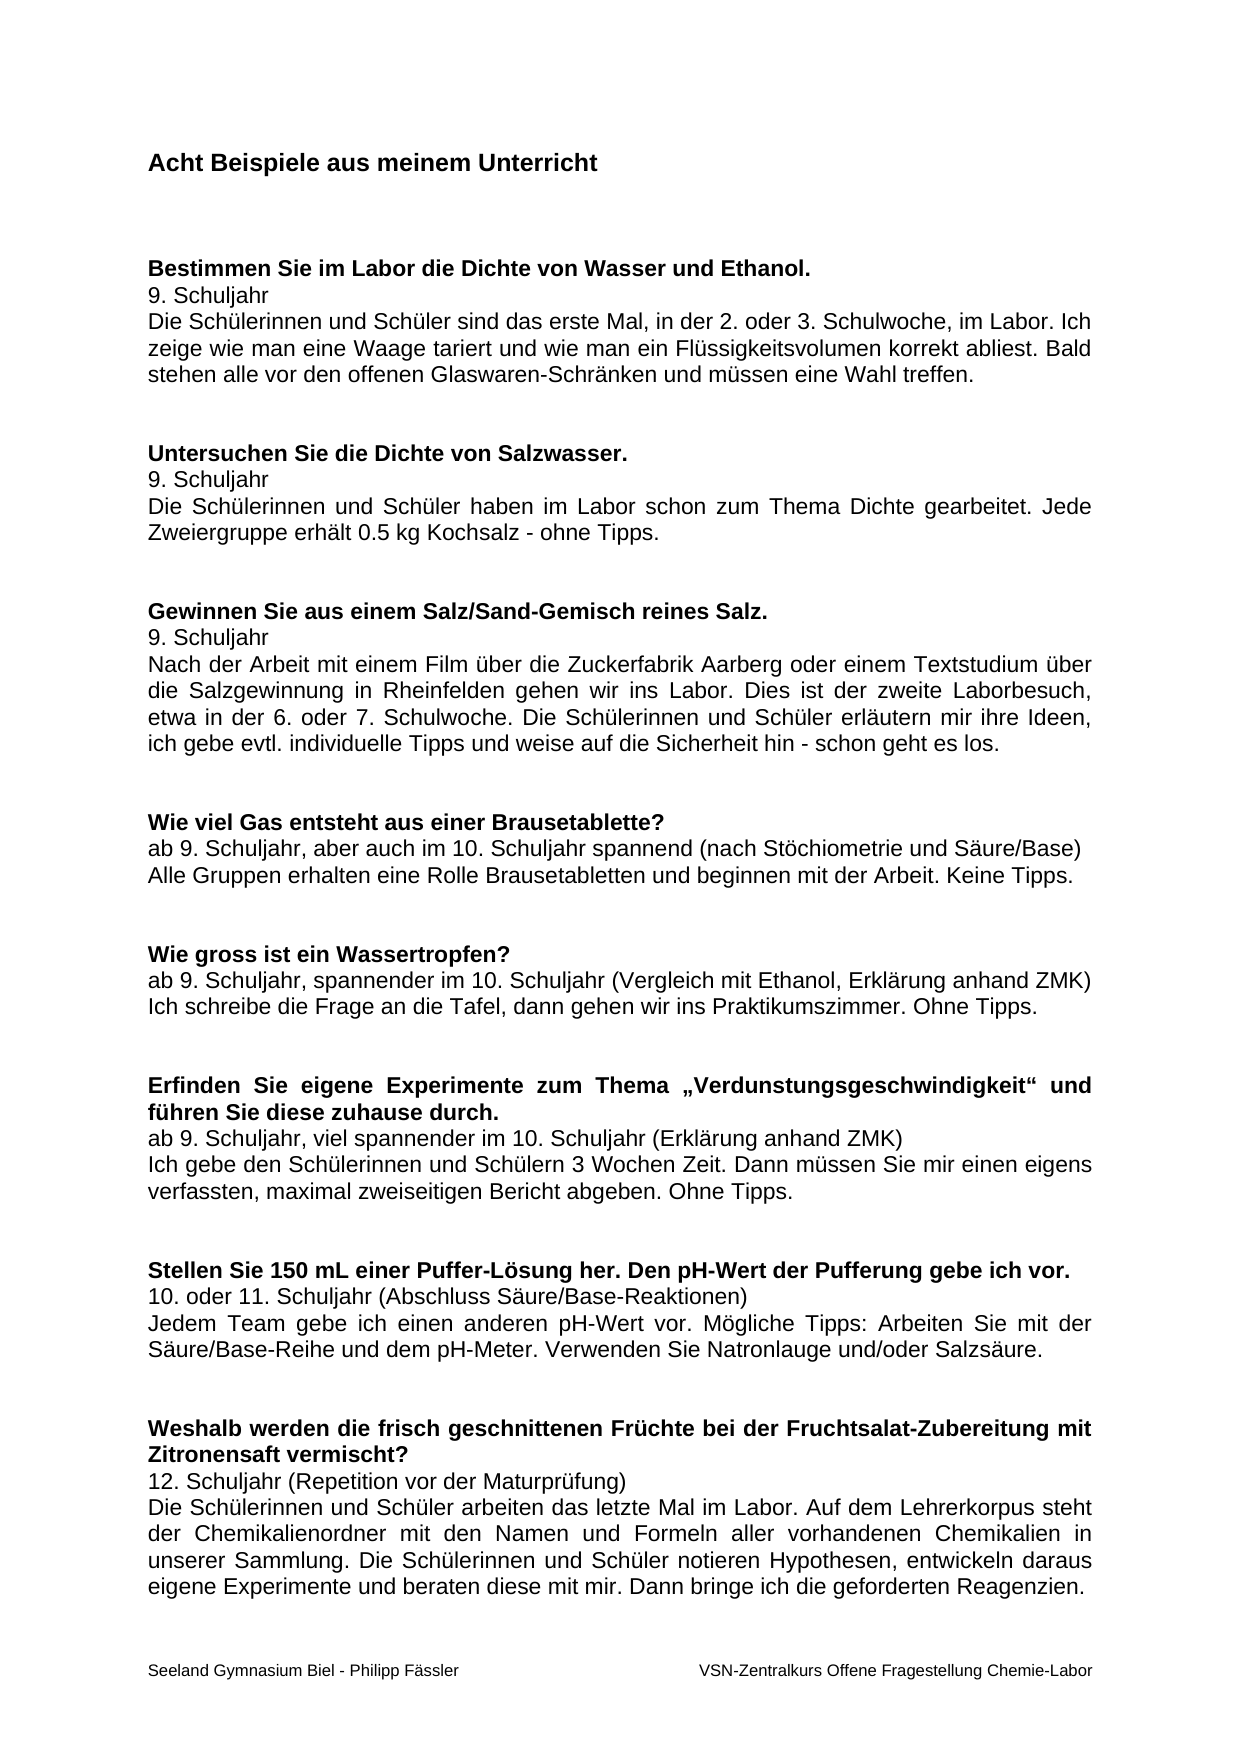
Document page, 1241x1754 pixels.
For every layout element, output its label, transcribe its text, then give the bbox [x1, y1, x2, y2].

text Ich schreibe die Frage an die Tafel, dann gehen wir ins Praktikumszimmer. Ohne Tipps. [148, 993, 1093, 1020]
text Acht Beispiele aus meinem Unterricht [148, 148, 1093, 176]
text 9. Schuljahr [148, 282, 1093, 308]
text 9. Schuljahr [148, 624, 1093, 651]
text Alle Gruppen erhalten eine Rolle Brausetabletten und beginnen mit der Arbeit. Keine Tipps. [148, 862, 1093, 888]
text Wie viel Gas entsteht aus einer Brausetablette? [148, 809, 1093, 835]
text 10. oder 11. Schuljahr (Abschluss Säure/Base-Reaktionen) [148, 1283, 1093, 1309]
text Weshalb werden die frisch geschnittenen Früchte bei der Fruchtsalat-Zubereitung mit Zitronensaft vermischt? [148, 1415, 1093, 1468]
text ab 9. Schuljahr, spannender im 10. Schuljahr (Vergleich mit Ethanol, Erklärung anhand ZMK) [148, 967, 1093, 993]
text Jedem Team gebe ich einen anderen pH-Wert vor. Mögliche Tipps: Arbeiten Sie mit der Säure/Base-Reihe und dem pH-Meter. Verwenden Sie Natronlauge und/oder Salzsäure. [148, 1309, 1093, 1362]
text Die Schülerinnen und Schüler haben im Labor schon zum Thema Dichte gearbeitet. Jede Zweiergruppe erhält 0.5 kg Kochsalz - ohne Tipps. [148, 493, 1093, 545]
text Erfinden Sie eigene Experimente zum Thema „Verdunstungsgeschwindigkeit“ und führen Sie diese zuhause durch. [148, 1072, 1093, 1125]
text Gewinnen Sie aus einem Salz/Sand-Gemisch reines Salz. [148, 598, 1093, 624]
text Untersuchen Sie die Dichte von Salzwasser. [148, 440, 1093, 466]
text Wie gross ist ein Wassertropfen? [148, 941, 1093, 967]
text Ich gebe den Schülerinnen und Schülern 3 Wochen Zeit. Dann müssen Sie mir einen eigens verfassten, maximal zweiseitigen Bericht abgeben. Ohne Tipps. [148, 1151, 1093, 1204]
text Stellen Sie 150 mL einer Puffer-Lösung her. Den pH-Wert der Pufferung gebe ich vor. [148, 1257, 1093, 1283]
text 9. Schuljahr [148, 466, 1093, 493]
text Bestimmen Sie im Labor die Dichte von Wasser und Ethanol. [148, 255, 1093, 282]
text Die Schülerinnen und Schüler arbeiten das letzte Mal im Labor. Auf dem Lehrerkorpus steht der Chemikalienordner mit den Namen und Formeln aller vorhandenen Chemikalien in unserer Sammlung. Die Schülerinnen und Schüler notieren Hypothesen, entwickeln daraus eigene Experimente und beraten diese mit mir. Dann bringe ich die geforderten Reagenzien. [148, 1494, 1093, 1599]
text ab 9. Schuljahr, viel spannender im 10. Schuljahr (Erklärung anhand ZMK) [148, 1125, 1093, 1151]
text ab 9. Schuljahr, aber auch im 10. Schuljahr spannend (nach Stöchiometrie und Säure/Base) [148, 835, 1093, 862]
text Die Schülerinnen und Schüler sind das erste Mal, in der 2. oder 3. Schulwoche, im Labor. Ich zeige wie man eine Waage tariert und wie man ein Flüssigkeitsvolumen korrekt abliest. Bald stehen alle vor den offenen Glaswaren-Schränken und müssen eine Wahl treffen. [148, 308, 1093, 387]
text 12. Schuljahr (Repetition vor der Maturprüfung) [148, 1468, 1093, 1494]
text Nach der Arbeit mit einem Film über die Zuckerfabrik Aarberg oder einem Textstudium über die Salzgewinnung in Rheinfelden gehen wir ins Labor. Dies ist der zweite Laborbesuch, etwa in der 6. oder 7. Schulwoche. Die Schülerinnen und Schüler erläutern mir ihre Ideen, ich gebe evtl. individuelle Tipps und weise auf die Sicherheit hin - schon geht es los. [148, 651, 1093, 756]
